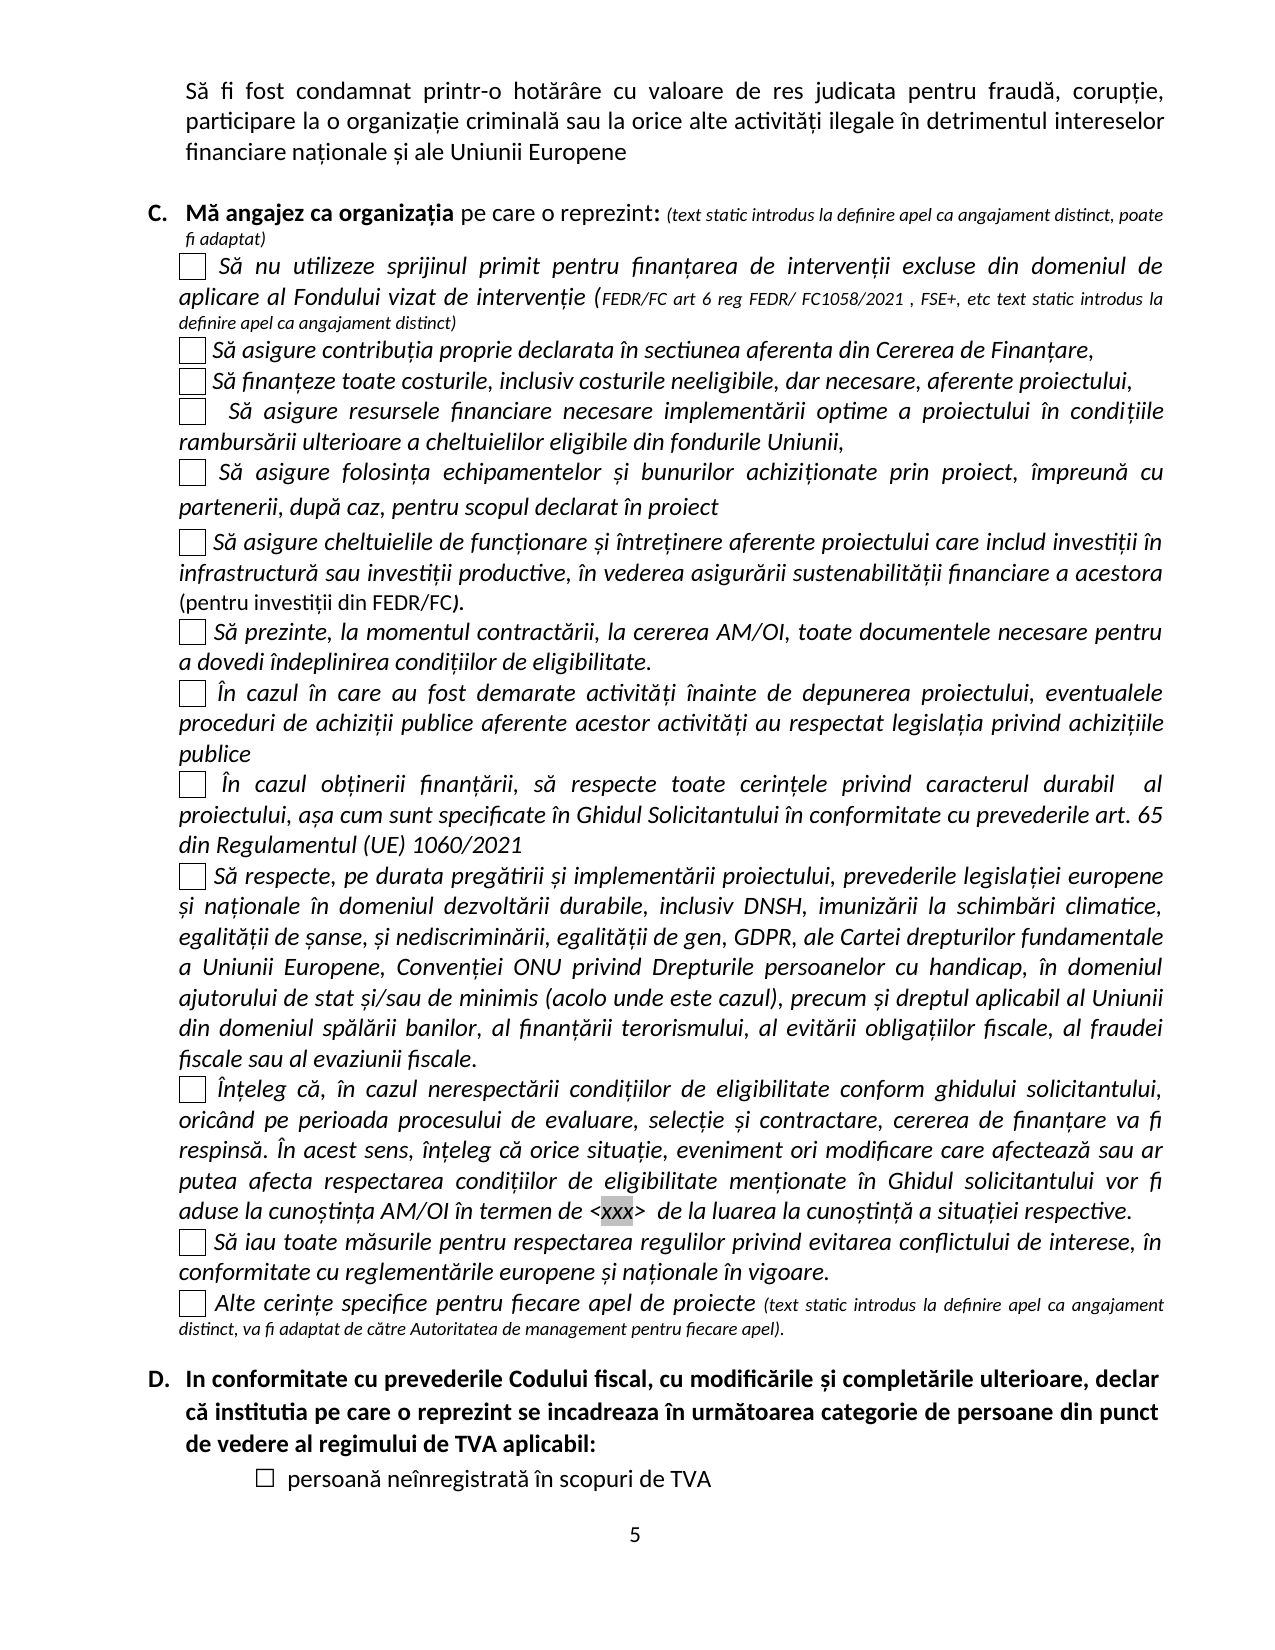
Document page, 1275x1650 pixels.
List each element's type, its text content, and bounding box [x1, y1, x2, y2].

text Să asigure folosința echipamentelor şi bunurilor achiziţionate prin proiect, împreună cu partenerii, după caz, pentru scopul declarat în proiect [178, 457, 1167, 522]
list Să iau toate măsurile pentru respectarea regulilor privind evitarea conflictului de interese, în conformitate cu reglementările europene și naționale în vigoare. [178, 1226, 1167, 1287]
list Să asigure resursele financiare necesare implementării optime a proiectului în condiţiile rambursării ulterioare a cheltuielilor eligibile din fondurile Uniunii, [178, 396, 1167, 457]
list In conformitate cu prevederile Codului fiscal, cu modificările şi completările ulterioare, declar că institutia pe care o reprezint se incadreaza în următoarea categorie de persoane din punct de vedere al regimului de TVA aplicabil: [148, 1363, 1160, 1458]
list Să prezinte, la momentul contractării, la cererea AM/OI, toate documentele necesare pentru a dovedi îndeplinirea condițiilor de eligibilitate. [178, 616, 1167, 677]
list Să asigure cheltuielile de funcționare și întreținere aferente proiectului care includ investiții în infrastructură sau investiții productive, în vederea asigurării sustenabilității financiare a acestora (pentru investiții din FEDR/FC). [178, 527, 1167, 616]
list Înțeleg că, în cazul nerespectării condițiilor de eligibilitate conform ghidului solicitantului, oricând pe perioada procesului de evaluare, selecție și contractare, cererea de finanțare va fi respinsă. În acest sens, înțeleg că orice situație, eveniment ori modificare care afectează sau ar putea afecta respectarea condițiilor de eligibilitate menționate în Ghidul solicitantului vor fi aduse la cunoștința AM/OI în termen de <xxx> de la luarea la cunoștință a situației respective. [178, 1073, 1167, 1226]
list Să finanţeze toate costurile, inclusiv costurile neeligibile, dar necesare, aferente proiectului, [178, 365, 1167, 396]
list Să nu utilizeze sprijinul primit pentru finanțarea de intervenții excluse din domeniul de aplicare al Fondului vizat de intervenție (FEDR/FC art 6 reg FEDR/ FC1058/2021 , FSE+, etc text static introdus la definire apel ca angajament distinct) [178, 251, 1167, 334]
list Să asigure contribuţia proprie declarata în sectiunea aferenta din Cererea de Finanțare, [178, 334, 1167, 365]
list Mă angajez ca organizația pe care o reprezint: (text static introdus la definire apel ca angajament distinct, poate fi adaptat) [148, 197, 1167, 251]
list Să fi fost condamnat printr-o hotărâre cu valoare de res judicata pentru fraudă, corupție, participare la o organizație criminală sau la orice alte activități ilegale în detrimentul intereselor financiare naționale și ale Uniunii Europene [185, 75, 1167, 167]
list Alte cerințe specifice pentru fiecare apel de proiecte (text static introdus la definire apel ca angajament distinct, va fi adaptat de către Autoritatea de management pentru fiecare apel). [178, 1287, 1167, 1341]
text ☐ persoană neînregistrată în scopuri de TVA [178, 1460, 1167, 1494]
list În cazul obținerii finanțării, să respecte toate cerințele privind caracterul durabil al proiectului, așa cum sunt specificate în Ghidul Solicitantului în conformitate cu prevederile art. 65 din Regulamentul (UE) 1060/2021 [178, 768, 1167, 860]
text În cazul în care au fost demarate activităţi înainte de depunerea proiectului, eventualele proceduri de achiziţii publice aferente acestor activităţi au respectat legislaţia privind achiziţiile publice [178, 677, 1167, 768]
list Să respecte, pe durata pregătirii şi implementării proiectului, prevederile legislaţiei europene şi naţionale în domeniul dezvoltării durabile, inclusiv DNSH, imunizării la schimbări climatice, egalităţii de şanse, şi nediscriminării, egalităţii de gen, GDPR, ale Cartei drepturilor fundamentale a Uniunii Europene, Convenției ONU privind Drepturile persoanelor cu handicap, în domeniul ajutorului de stat și/sau de minimis (acolo unde este cazul), precum și dreptul aplicabil al Uniunii din domeniul spălării banilor, al finanțării terorismului, al evitării obligațiilor fiscale, al fraudei fiscale sau al evaziunii fiscale. [178, 860, 1167, 1073]
